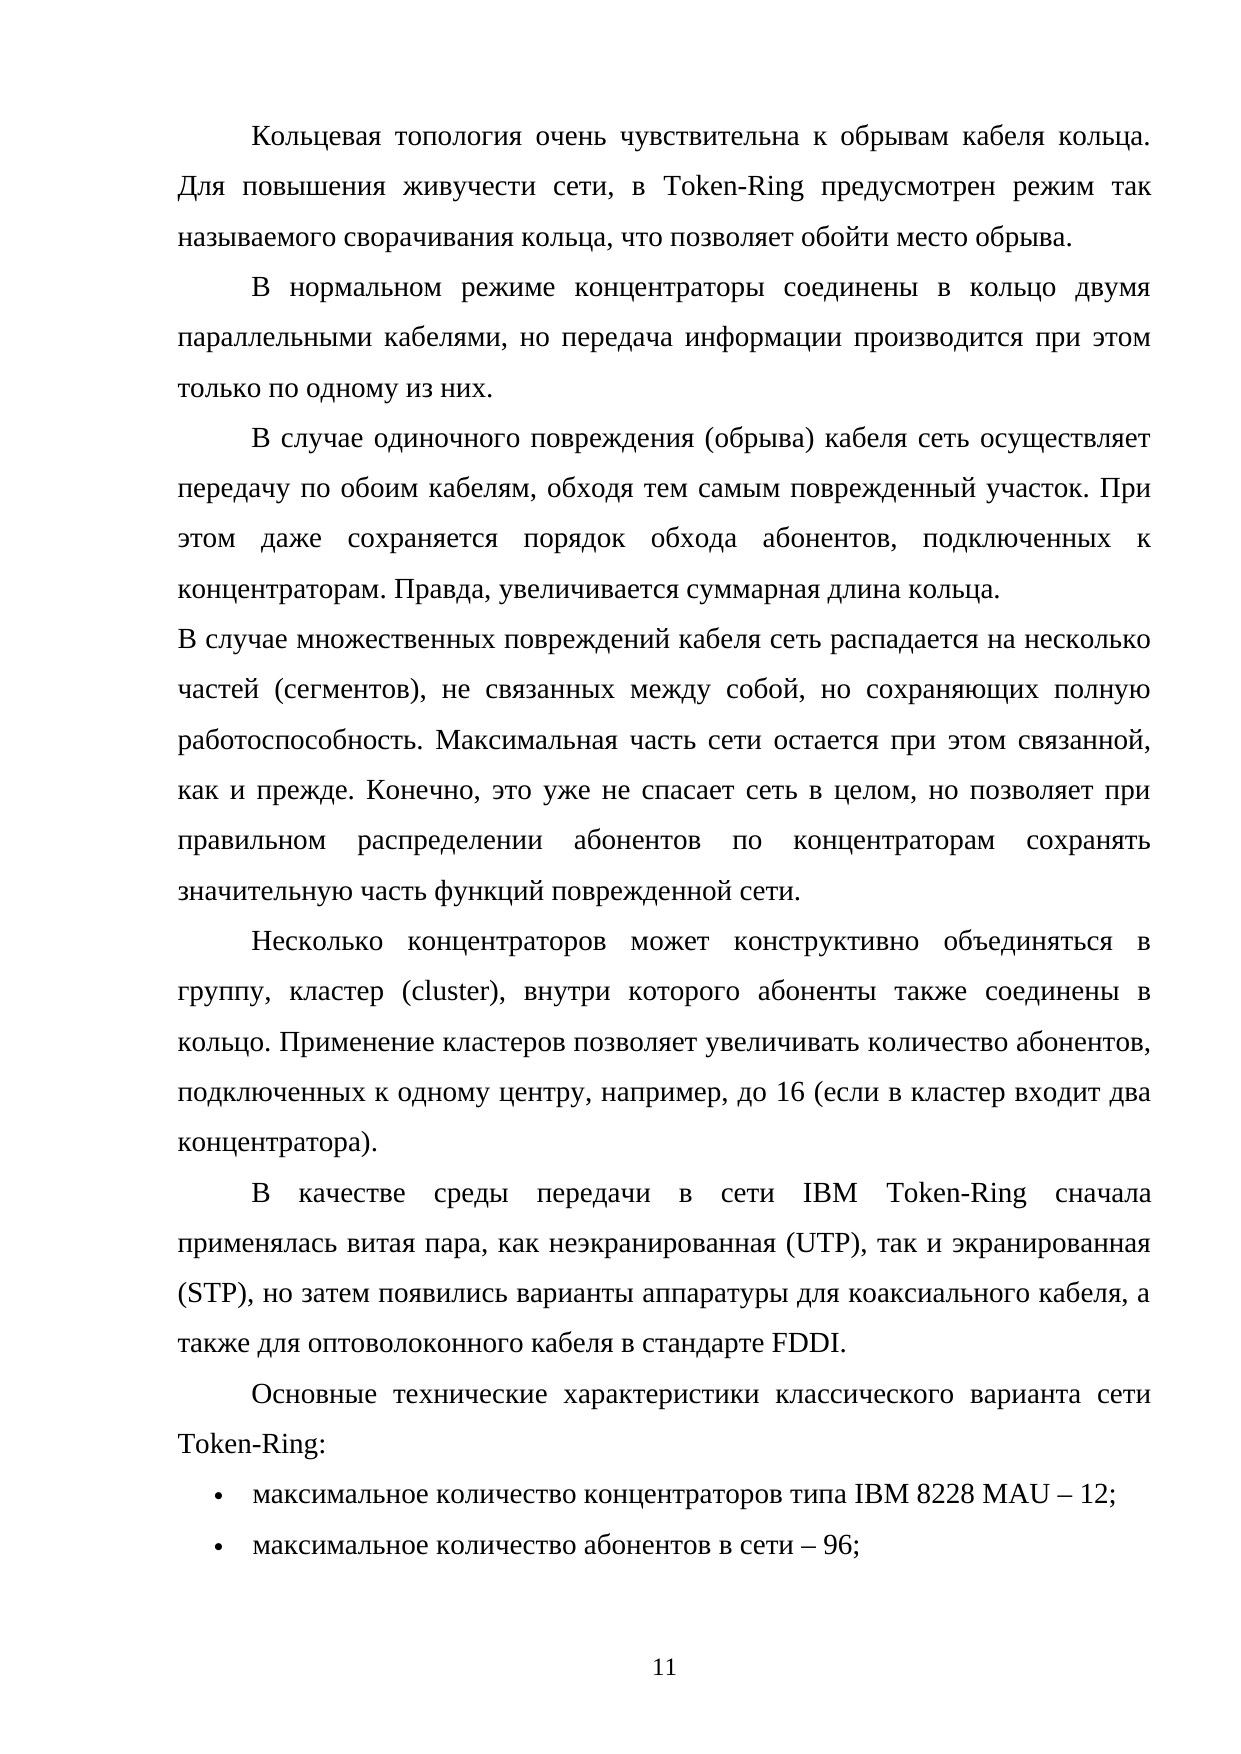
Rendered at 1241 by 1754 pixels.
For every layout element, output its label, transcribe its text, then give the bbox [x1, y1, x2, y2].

list максимальное количество концентраторов типа IBM 8228 MAU – 12; [215, 1477, 1152, 1510]
text Несколько концентраторов может конструктивно объединяться в группу, кластер (cluster), внутри которого абоненты также соединены в кольцо. Применение кластеров позволяет увеличивать количество абонентов, подключенных к одному центру, например, до 16 (если в кластер входит два концентратора). [177, 923, 1152, 1158]
text Основные технические характеристики классического варианта сети Token-Ring: [177, 1376, 1152, 1460]
text В случае множественных повреждений кабеля сеть распадается на несколько частей (сегментов), не связанных между собой, но сохраняющих полную работоспособность. Максимальная часть сети остается при этом связанной, как и прежде. Конечно, это уже не спасает сеть в целом, но позволяет при правильном распределении абонентов по концентраторам сохранять значительную часть функций поврежденной сети. [177, 621, 1152, 906]
text Кольцевая топология очень чувствительна к обрывам кабеля кольца. Для повышения живучести сети, в Token-Ring предусмотрен режим так называемого сворачивания кольца, что позволяет обойти место обрыва. [177, 118, 1152, 252]
text В случае одиночного повреждения (обрыва) кабеля сеть осуществляет передачу по обоим кабелям, обходя тем самым поврежденный участок. При этом даже сохраняется порядок обхода абонентов, подключенных к концентраторам. Правда, увеличивается суммарная длина кольца. [177, 420, 1152, 604]
text В нормальном режиме концентраторы соединены в кольцо двумя параллельными кабелями, но передача информации производится при этом только по одному из них. [177, 269, 1152, 403]
text В качестве среды передачи в сети IBM Token-Ring сначала применялась витая пара, как неэкранированная (UTP), так и экранированная (STP), но затем появились варианты аппаратуры для коаксиального кабеля, а также для оптоволоконного кабеля в стандарте FDDI. [177, 1175, 1152, 1359]
list максимальное количество абонентов в сети – 96; [215, 1527, 1152, 1560]
